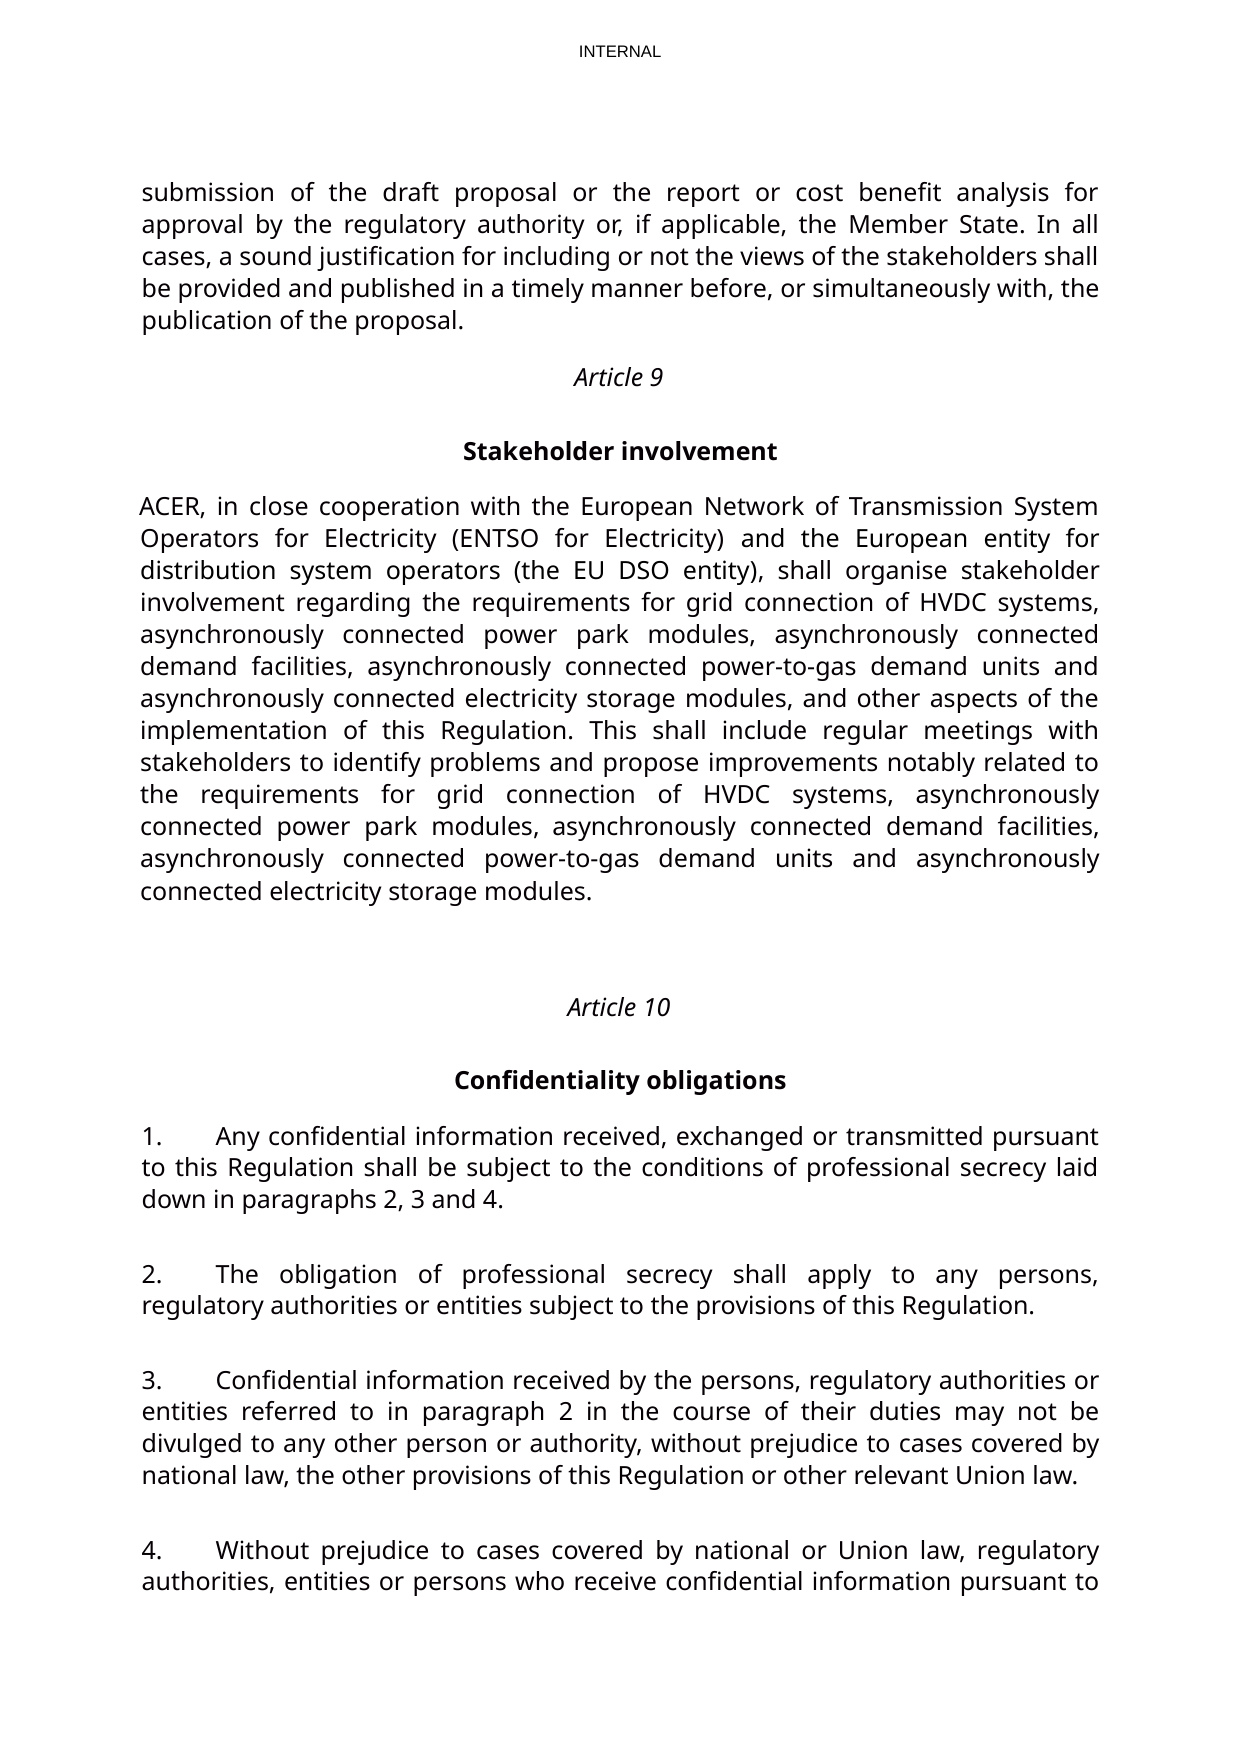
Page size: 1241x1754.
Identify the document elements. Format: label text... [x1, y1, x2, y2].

list The obligation of professional secrecy shall apply to any persons, regulatory authorities or entities subject to the provisions of this Regulation. [141, 1258, 1100, 1322]
text ACER, in close cooperation with the European Network of Transmission System Operators for Electricity (ENTSO for Electricity) and the European entity for distribution system operators (the EU DSO entity), shall organise stakeholder involvement regarding the requirements for grid connection of HVDC systems, asynchronously connected power park modules, asynchronously connected demand facilities, asynchronously connected power-to-gas demand units and asynchronously connected electricity storage modules, and other aspects of the implementation of this Regulation. This shall include regular meetings with stakeholders to identify problems and propose improvements notably related to the requirements for grid connection of HVDC systems, asynchronously connected power park modules, asynchronously connected demand facilities, asynchronously connected power-to-gas demand units and asynchronously connected electricity storage modules. [139, 490, 1100, 907]
subtitle Article 10 [140, 989, 1100, 1023]
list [141, 176, 1100, 337]
subtitle Article 9 [140, 360, 1100, 394]
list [141, 1534, 1100, 1598]
text Confidentiality obligations [140, 1064, 1100, 1096]
text Stakeholder involvement [140, 435, 1100, 467]
list Any confidential information received, exchanged or transmitted pursuant to this Regulation shall be subject to the conditions of professional secrecy laid down in paragraphs 2, 3 and 4. [141, 1119, 1100, 1216]
list Confidential information received by the persons, regulatory authorities or entities referred to in paragraph 2 in the course of their duties may not be divulged to any other person or authority, without prejudice to cases covered by national law, the other provisions of this Regulation or other relevant Union law. [141, 1364, 1100, 1492]
